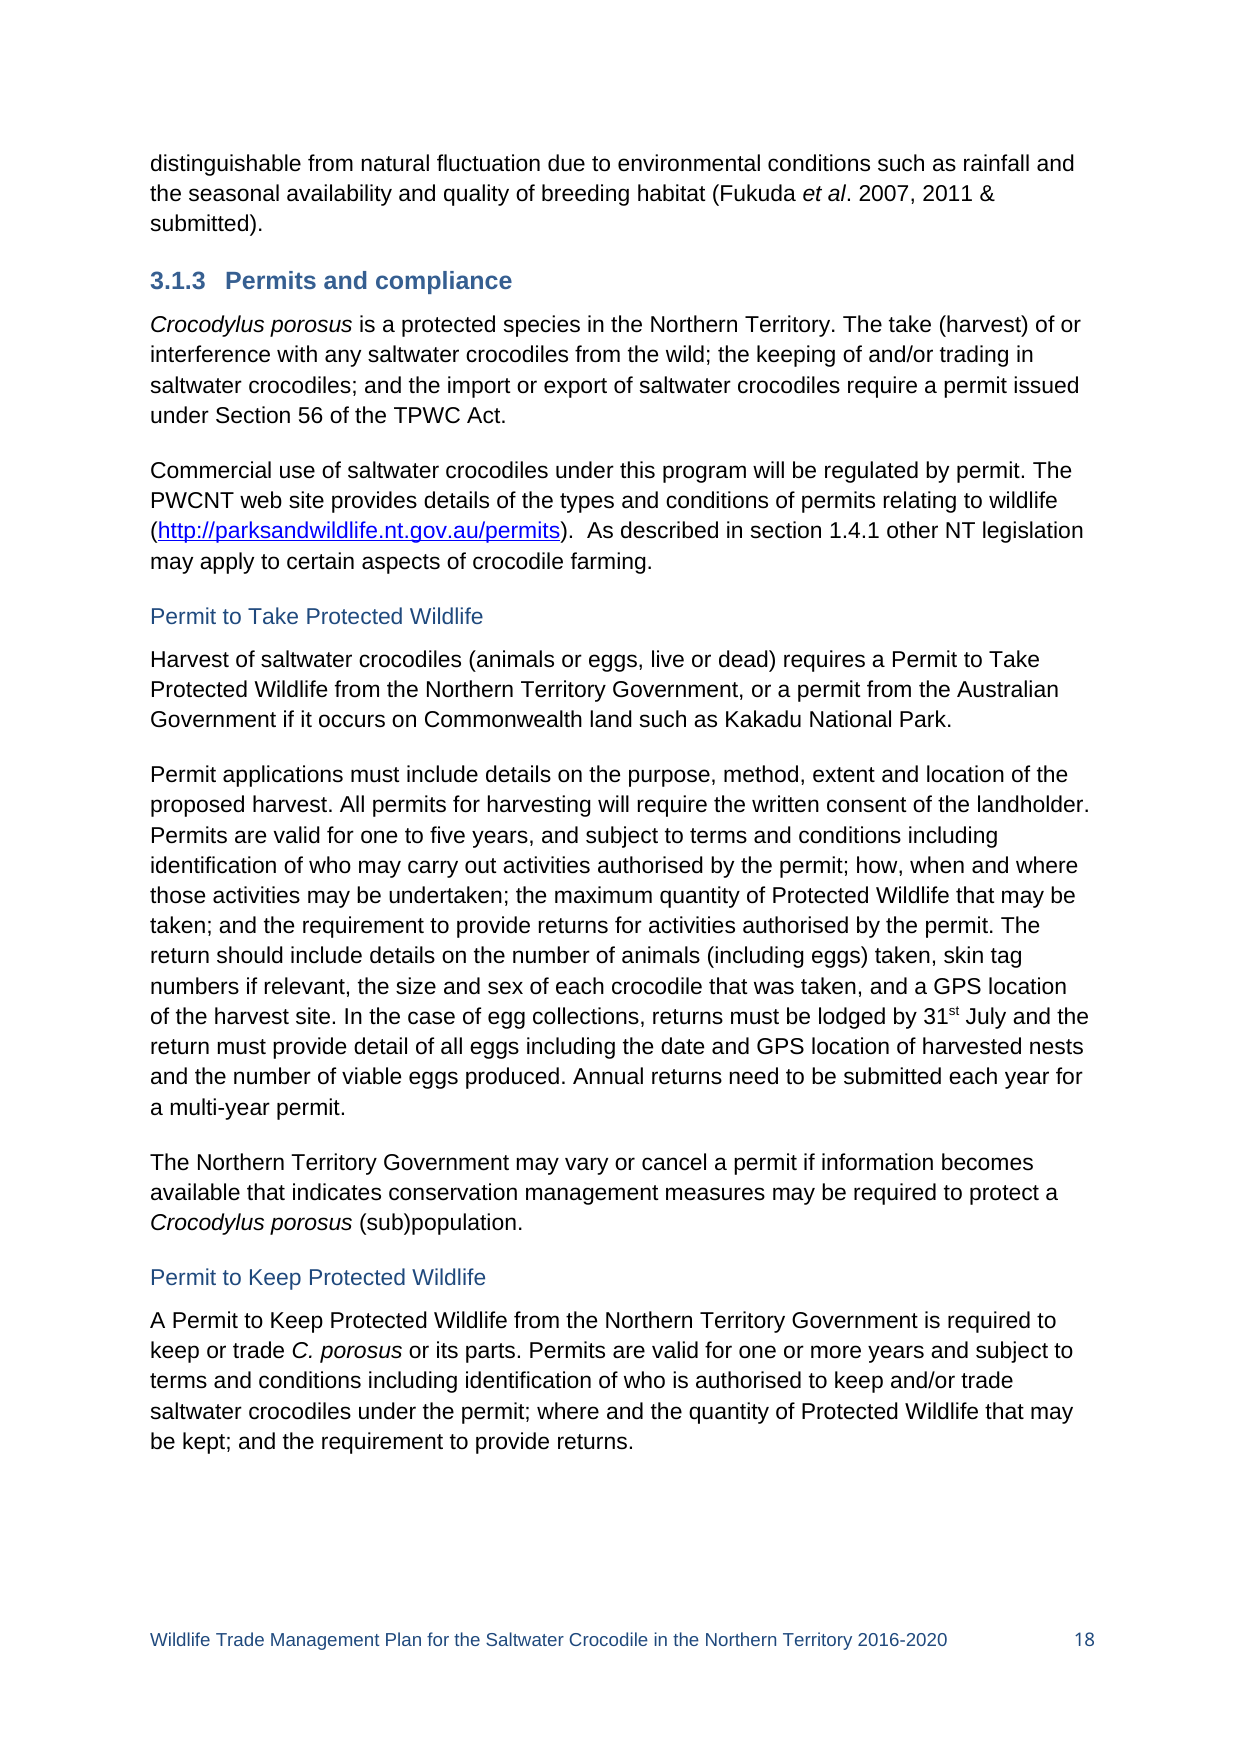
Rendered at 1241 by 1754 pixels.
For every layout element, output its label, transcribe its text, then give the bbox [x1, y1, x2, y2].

text Commercial use of saltwater crocodiles under this program will be regulated by permit. The PWCNT web site provides details of the types and conditions of permits relating to wildlife (http://parksandwildlife.nt.gov.au/permits). As described in section 1.4.1 other NT legislation may apply to certain aspects of crocodile farming. [150, 457, 1090, 574]
subtitle Permit to Take Protected Wildlife [150, 603, 1090, 629]
subtitle 3.1.3 Permits and compliance [150, 266, 1090, 294]
text The Northern Territory Government may vary or cancel a permit if information becomes available that indicates conservation management measures may be required to protect a Crocodylus porosus (sub)population. [150, 1149, 1090, 1235]
subtitle Permit to Keep Protected Wildlife [150, 1264, 1090, 1291]
text A Permit to Keep Protected Wildlife from the Northern Territory Government is required to keep or trade C. porosus or its parts. Permits are valid for one or more years and subject to terms and conditions including identification of who is authorised to keep and/or trade saltwater crocodiles under the permit; where and the quantity of Protected Wildlife that may be kept; and the requirement to provide returns. [150, 1307, 1090, 1454]
text Permit applications must include details on the purpose, method, extent and location of the proposed harvest. All permits for harvesting will require the written consent of the landholder. Permits are valid for one to five years, and subject to terms and conditions including identification of who may carry out activities authorised by the permit; how, when and where those activities may be undertaken; the maximum quantity of Protected Wildlife that may be taken; and the requirement to provide returns for activities authorised by the permit. The return should include details on the number of animals (including eggs) taken, skin tag numbers if relevant, the size and sex of each crocodile that was taken, and a GPS location of the harvest site. In the case of egg collections, returns must be lodged by 31st July and the return must provide detail of all eggs including the date and GPS location of harvested nests and the number of viable eggs produced. Annual returns need to be submitted each year for a multi-year permit. [150, 761, 1090, 1120]
text Crocodylus porosus is a protected species in the Northern Territory. The take (harvest) of or interference with any saltwater crocodiles from the wild; the keeping of and/or trading in saltwater crocodiles; and the import or export of saltwater crocodiles require a permit issued under Section 56 of the TPWC Act. [150, 311, 1090, 428]
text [150, 150, 1090, 237]
text Harvest of saltwater crocodiles (animals or eggs, live or dead) requires a Permit to Take Protected Wildlife from the Northern Territory Government, or a permit from the Australian Government if it occurs on Commonwealth land such as Kakadu National Park. [150, 646, 1090, 732]
